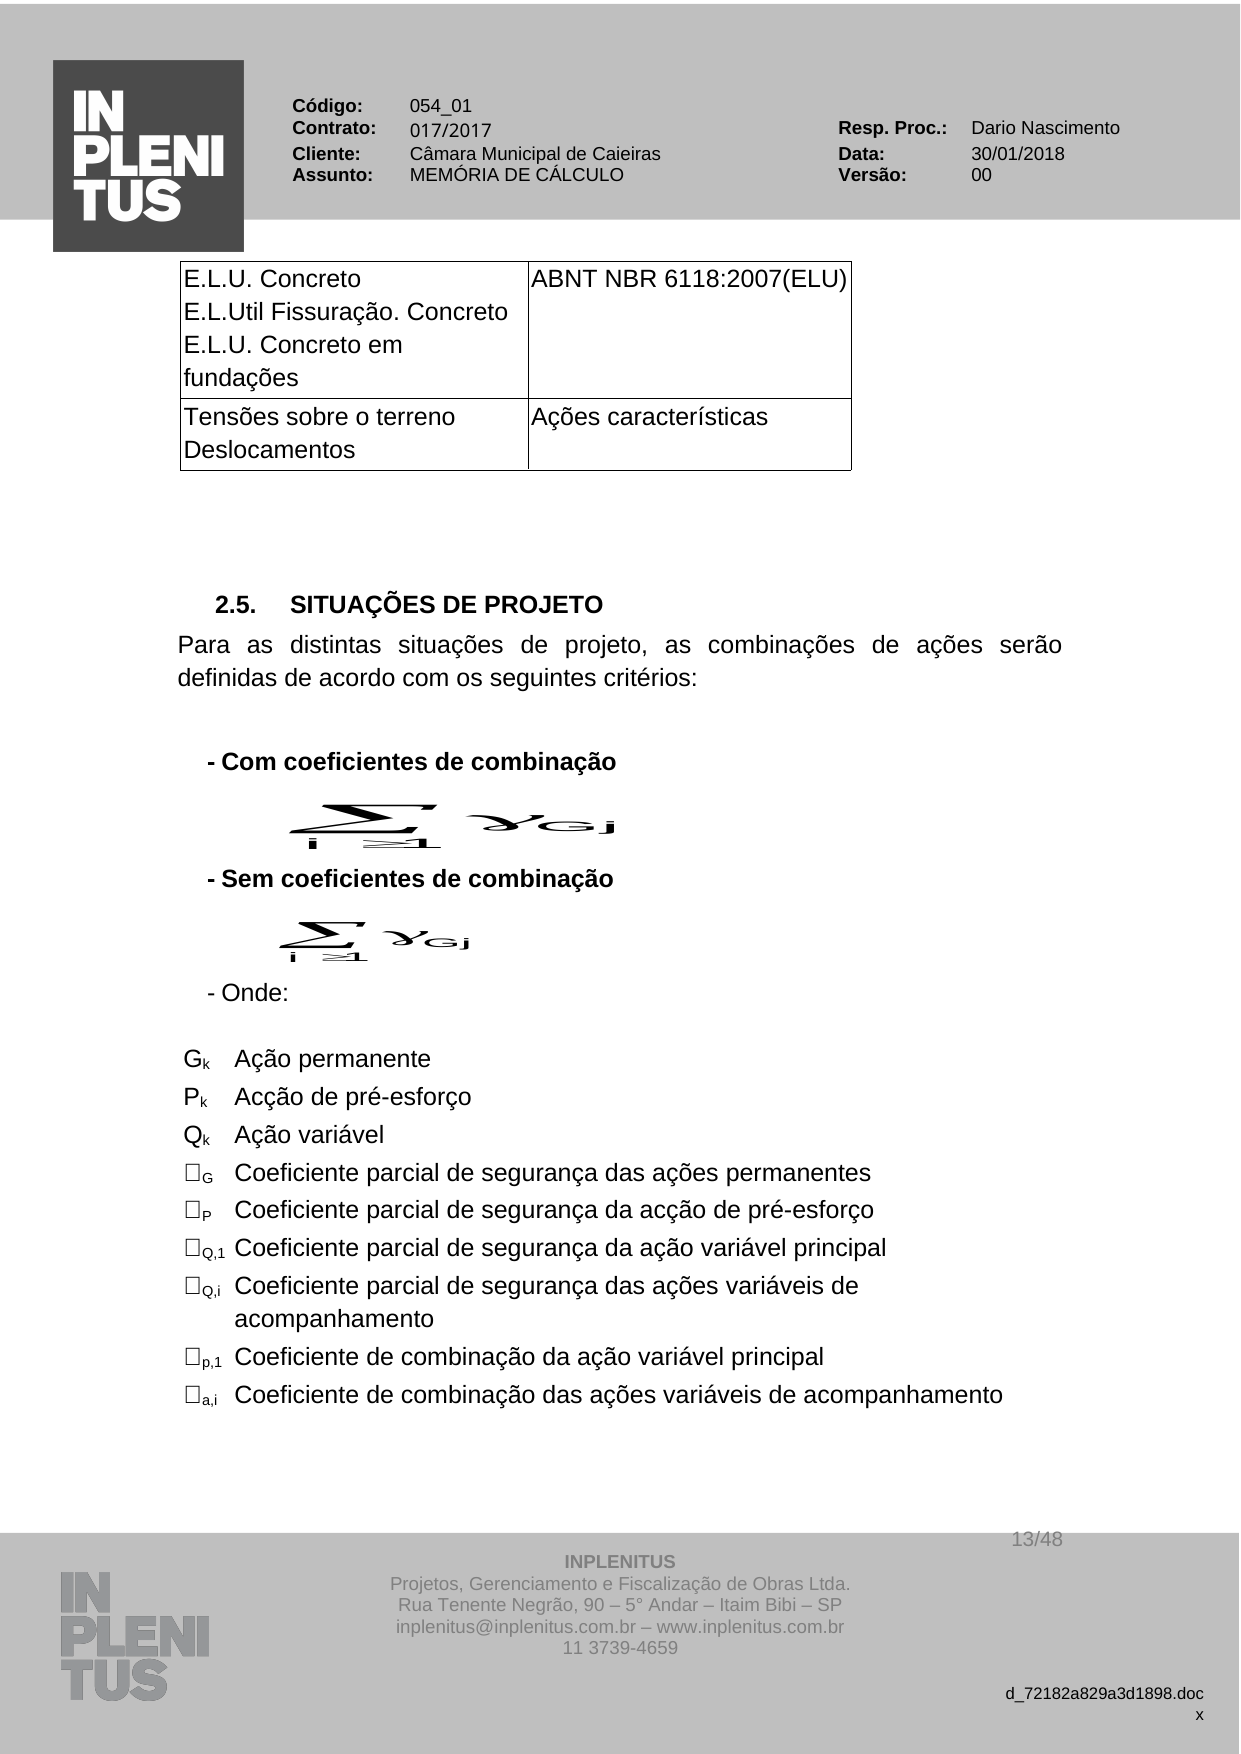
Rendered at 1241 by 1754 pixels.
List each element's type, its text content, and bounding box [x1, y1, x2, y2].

table_cell Coeficiente parcial de segurança da acção de pré-esforço [231, 1193, 1063, 1230]
table_cell Coeficiente parcial de segurança das ações permanentes [231, 1155, 1063, 1193]
table_header Ação permanente [231, 1041, 1063, 1079]
table_cell Coeficiente de combinação das ações variáveis de acompanhamento [231, 1377, 1063, 1415]
table_cell Ação variável [231, 1117, 1063, 1155]
table_cell Q,i [180, 1268, 231, 1339]
table_cell Q,1 [180, 1230, 231, 1268]
table_cell Coeficiente parcial de segurança da ação variável principal [231, 1230, 1063, 1268]
text - Com coeficientes de combinação [207, 746, 1063, 775]
table_cell Tensões sobre o terreno Deslocamentos [181, 399, 528, 469]
table_cell p,1 [180, 1339, 231, 1377]
table_cell Qk [180, 1117, 231, 1155]
table_header Gk [180, 1041, 231, 1079]
text - Onde: [207, 978, 1063, 1007]
table_cell P [180, 1193, 231, 1230]
table_cell G [180, 1155, 231, 1193]
table_cell Pk [180, 1079, 231, 1117]
table_cell Coeficiente parcial de segurança das ações variáveis de acompanhamento [231, 1268, 1063, 1339]
text - Sem coeficientes de combinação [207, 864, 1063, 893]
picture [61, 1572, 209, 1701]
table_cell Ações características [529, 399, 851, 469]
table_cell Acção de pré-esforço [231, 1079, 1063, 1117]
text Para as distintas situações de projeto, as combinações de ações serão definidas de acordo com os seguintes critérios: [177, 630, 1063, 691]
table_cell a,i [180, 1377, 231, 1415]
table_header ABNT NBR 6118:2007(ELU) [529, 262, 851, 398]
table_cell Coeficiente de combinação da ação variável principal [231, 1339, 1063, 1377]
text SITUAÇÕES DE PROJETO [215, 590, 1063, 619]
table_header E.L.U. Concreto E.L.Util Fissuração. Concreto E.L.U. Concreto em fundações [181, 262, 528, 398]
picture [53, 60, 244, 252]
